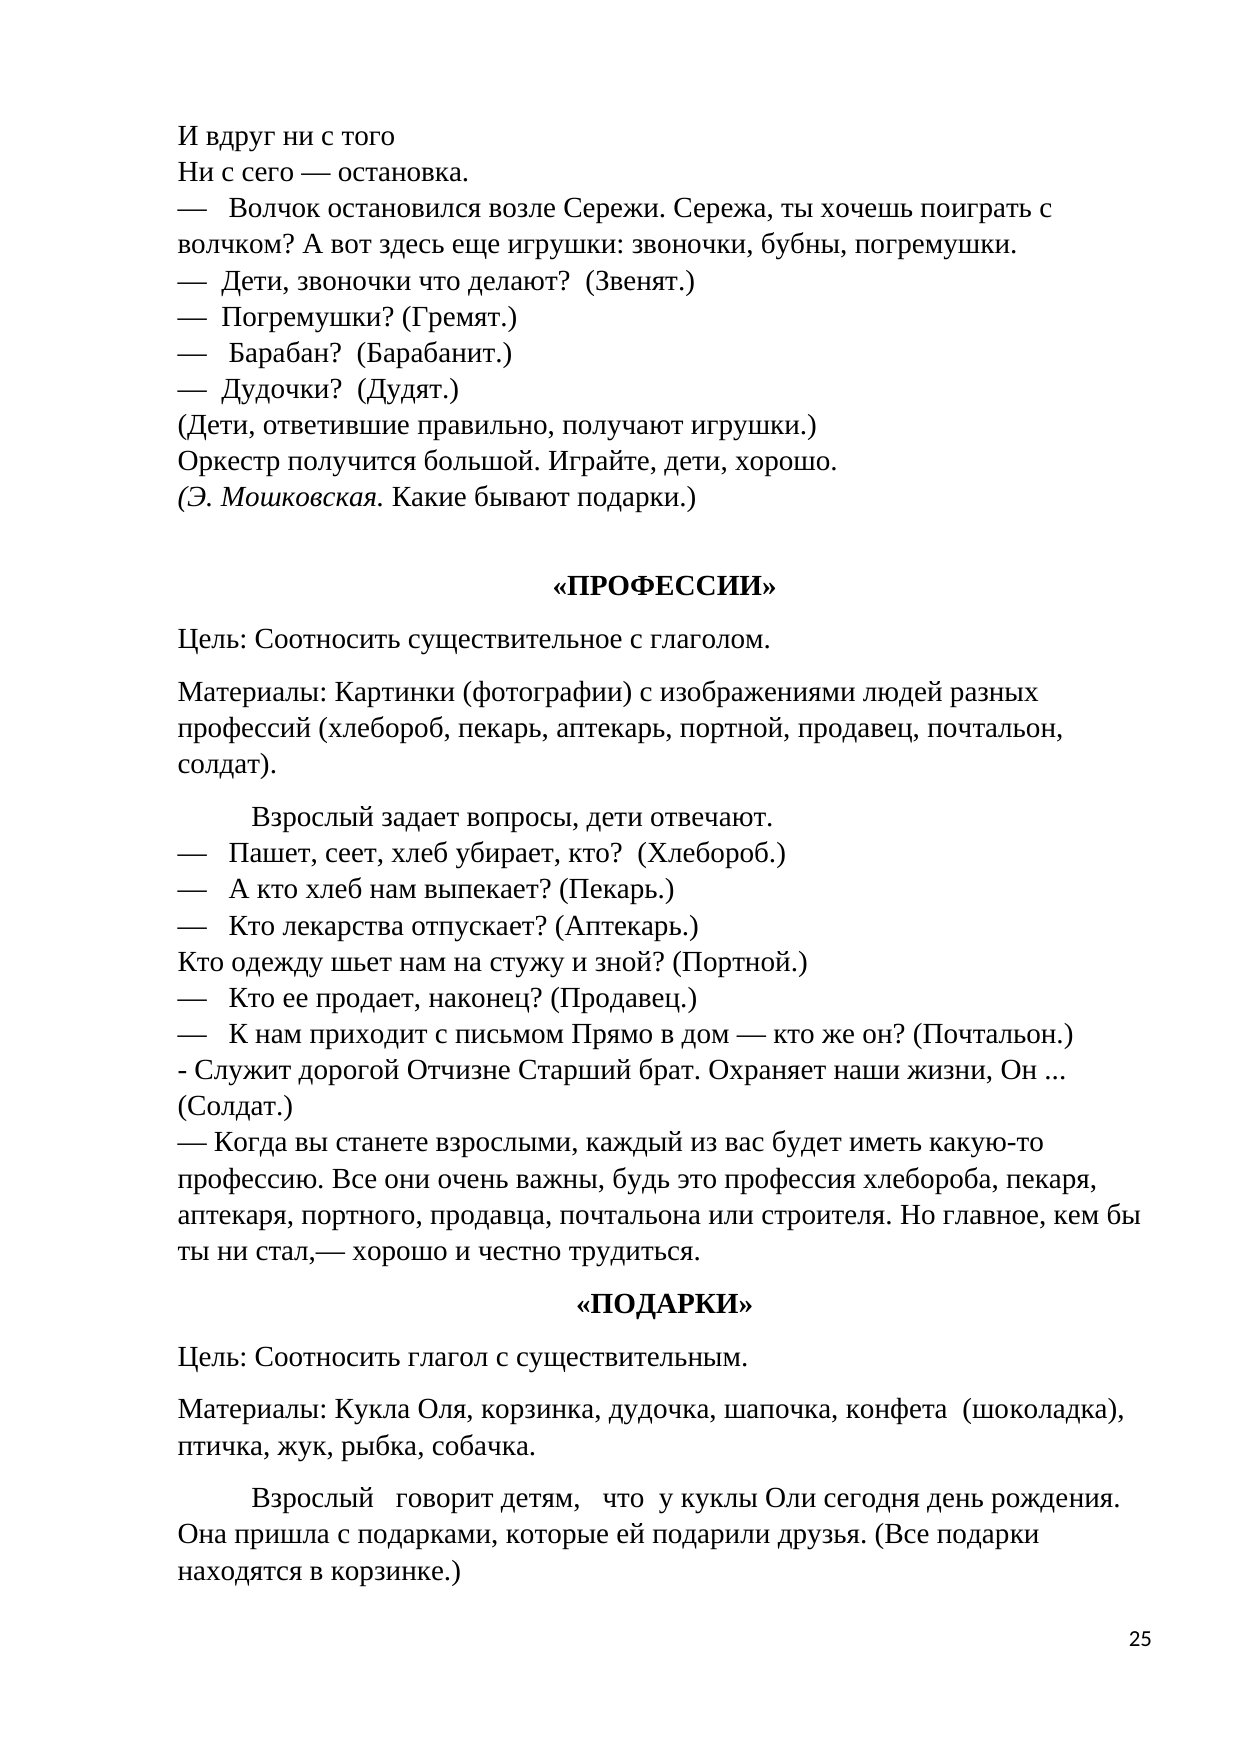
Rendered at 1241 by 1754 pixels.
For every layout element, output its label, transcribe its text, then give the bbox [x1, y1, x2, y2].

text Материалы: Картинки (фотографии) с изображениями людей разных профессий (хлебороб, пекарь, аптекарь, портной, продавец, почтальон, солдат). [177, 674, 1152, 780]
text «ПОДАРКИ» [177, 1286, 1152, 1319]
text - Служит дорогой Отчизне Старший брат. Охраняет наши жизни, Он ... (Солдат.) [177, 1052, 1152, 1122]
text Оркестр получится большой. Играйте, дети, хорошо. [177, 443, 1152, 477]
text Кто одежду шьет нам на стужу и зной? (Портной.) [177, 944, 1152, 977]
text (Дети, ответившие правильно, получают игрушки.) [177, 407, 1152, 441]
text Взрослый говорит детям, что у куклы Оли сегодня день рождения. Она пришла с подарками, которые ей подарили друзья. (Все подарки находятся в корзинке.) [177, 1480, 1152, 1586]
text — Дудочки? (Дудят.) [177, 371, 1152, 405]
text — Когда вы станете взрослыми, каждый из вас будет иметь какую-то профессию. Все они очень важны, будь это профессия хлебороба, пекаря, аптекаря, портного, продавца, почтальона или строителя. Но главное, кем бы ты ни стал,— хорошо и честно трудиться. [177, 1124, 1152, 1267]
text — Кто лекарства отпускает? (Аптекарь.) [177, 908, 1152, 941]
text Цель: Соотносить глагол с существительным. [177, 1339, 1152, 1372]
text — Волчок остановился возле Сережи. Сережа, ты хочешь поиграть с волчком? А вот здесь еще игрушки: звоночки, бубны, погремушки. [177, 190, 1152, 260]
text — К нам приходит с письмом Прямо в дом — кто же он? (Почтальон.) [177, 1016, 1152, 1050]
text — А кто хлеб нам выпекает? (Пекарь.) [177, 872, 1152, 905]
text — Дети, звоночки что делают? (Звенят.) [177, 263, 1152, 296]
text — Погремушки? (Гремят.) [177, 299, 1152, 332]
text «ПРОФЕССИИ» [177, 568, 1152, 602]
text Материалы: Кукла Оля, корзинка, дудочка, шапочка, конфета (шоколадка), птичка, жук, рыбка, собачка. [177, 1391, 1152, 1461]
text Цель: Соотносить существительное с глаголом. [177, 621, 1152, 655]
text (Э. Мошковская. Какие бывают подарки.) [177, 479, 1152, 513]
text Взрослый задает вопросы, дети отвечают. [177, 799, 1152, 833]
text Ни с сего — остановка. [177, 154, 1152, 188]
text — Пашет, сеет, хлеб убирает, кто? (Хлебороб.) [177, 835, 1152, 869]
text — Кто ее продает, наконец? (Продавец.) [177, 980, 1152, 1013]
text И вдруг ни с того [177, 118, 1152, 152]
text — Барабан? (Барабанит.) [177, 335, 1152, 368]
